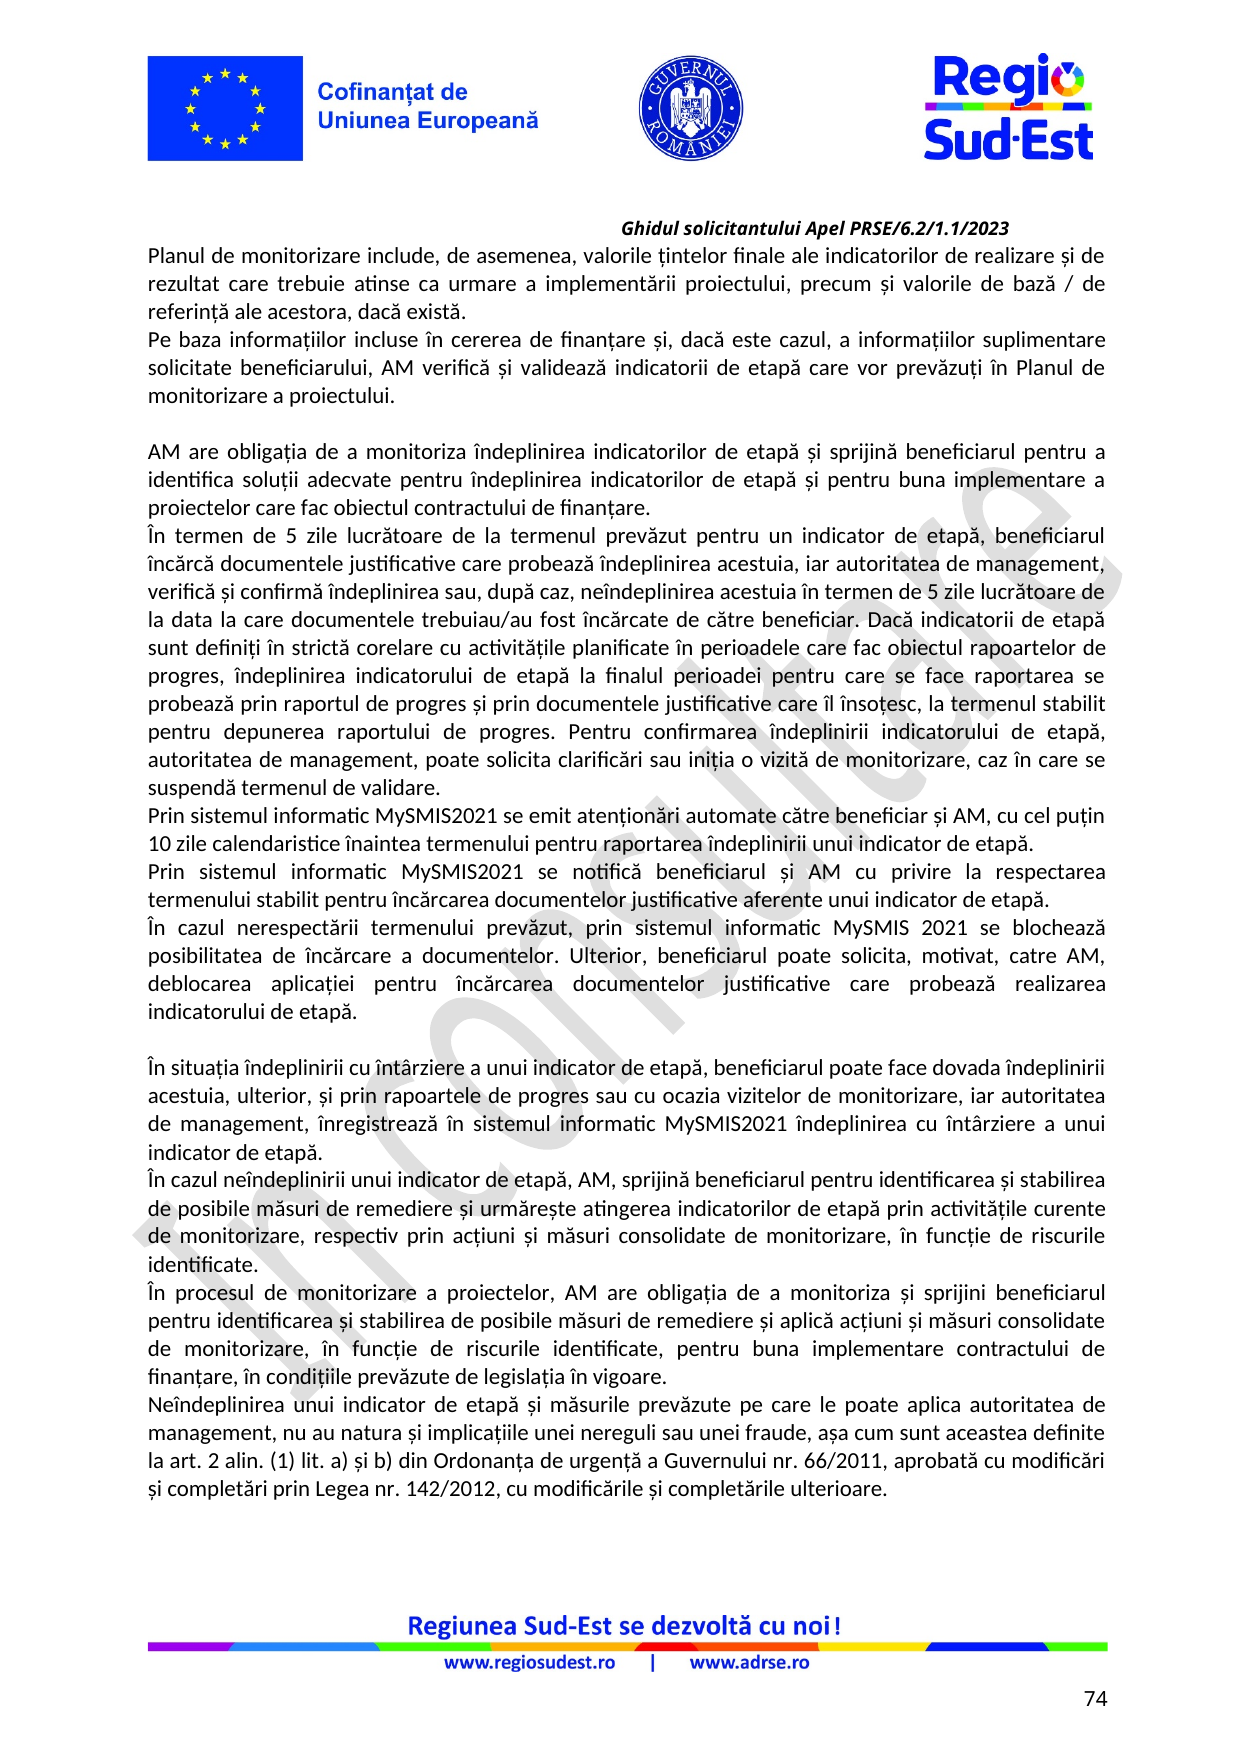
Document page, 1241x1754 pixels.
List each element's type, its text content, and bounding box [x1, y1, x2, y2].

text În cazul neîndeplinirii unui indicator de etapă, AM, sprijină beneficiarul pentru identificarea și stabilirea de posibile măsuri de remediere și urmărește atingerea indicatorilor de etapă prin activitățile curente de monitorizare, respectiv prin acțiuni și măsuri consolidate de monitorizare, în funcție de riscurile identificate. [148, 1166, 1107, 1278]
text În termen de 5 zile lucrătoare de la termenul prevăzut pentru un indicator de etapă, beneficiarul încărcă documentele justificative care probează îndeplinirea acestuia, iar autoritatea de management, verifică și confirmă îndeplinirea sau, după caz, neîndeplinirea acestuia în termen de 5 zile lucrătoare de la data la care documentele trebuiau/au fost încărcate de către beneficiar. Dacă indicatorii de etapă sunt definiți în strictă corelare cu activitățile planificate în perioadele care fac obiectul rapoartelor de progres, îndeplinirea indicatorului de etapă la finalul perioadei pentru care se face raportarea se probează prin raportul de progres și prin documentele justificative care îl însoțesc, la termenul stabilit pentru depunerea raportului de progres. Pentru confirmarea îndeplinirii indicatorului de etapă, autoritatea de management, poate solicita clarificări sau iniția o vizită de monitorizare, caz în care se suspendă termenul de validare. [148, 521, 1107, 801]
text Prin sistemul informatic MySMIS2021 se emit atenționări automate către beneficiar și AM, cu cel puțin 10 zile calendaristice înaintea termenului pentru raportarea îndeplinirii unui indicator de etapă. [148, 801, 1107, 857]
text AM are obligația de a monitoriza îndeplinirea indicatorilor de etapă și sprijină beneficiarul pentru a identifica soluții adecvate pentru îndeplinirea indicatorilor de etapă și pentru buna implementare a proiectelor care fac obiectul contractului de finanțare. [148, 437, 1107, 521]
text Planul de monitorizare include, de asemenea, valorile țintelor finale ale indicatorilor de realizare și de rezultat care trebuie atinse ca urmare a implementării proiectului, precum și valorile de bază / de referință ale acestora, dacă există. [148, 241, 1107, 325]
text În situația îndeplinirii cu întârziere a unui indicator de etapă, beneficiarul poate face dovada îndeplinirii acestuia, ulterior, și prin rapoartele de progres sau cu ocazia vizitelor de monitorizare, iar autoritatea de management, înregistrează în sistemul informatic MySMIS2021 îndeplinirea cu întârziere a unui indicator de etapă. [148, 1053, 1107, 1166]
text Prin sistemul informatic MySMIS2021 se notifică beneficiarul și AM cu privire la respectarea termenului stabilit pentru încărcarea documentelor justificative aferente unui indicator de etapă. [148, 857, 1107, 913]
text În procesul de monitorizare a proiectelor, AM are obligația de a monitoriza și sprijini beneficiarul pentru identificarea și stabilirea de posibile măsuri de remediere și aplică acțiuni și măsuri consolidate de monitorizare, în funcție de riscurile identificate, pentru buna implementare contractului de finanțare, în condițiile prevăzute de legislația în vigoare. [148, 1278, 1107, 1390]
text Neîndeplinirea unui indicator de etapă și măsurile prevăzute pe care le poate aplica autoritatea de management, nu au natura și implicațiile unei nereguli sau unei fraude, așa cum sunt aceastea definite la art. 2 alin. (1) lit. a) și b) din Ordonanța de urgență a Guvernului nr. 66/2011, aprobată cu modificări şi completări prin Legea nr. 142/2012, cu modificările și completările ulterioare. [148, 1390, 1107, 1502]
text Pe baza informațiilor incluse în cererea de finanțare și, dacă este cazul, a informațiilor suplimentare solicitate beneficiarului, AM verifică și validează indicatorii de etapă care vor prevăzuți în Planul de monitorizare a proiectului. [148, 325, 1107, 409]
picture [147, 53, 1093, 162]
text În cazul nerespectării termenului prevăzut, prin sistemul informatic MySMIS 2021 se blochează posibilitatea de încărcare a documentelor. Ulterior, beneficiarul poate solicita, motivat, catre AM, deblocarea aplicației pentru încărcarea documentelor justificative care probează realizarea indicatorului de etapă. [148, 913, 1107, 1026]
picture [147, 1615, 1108, 1672]
